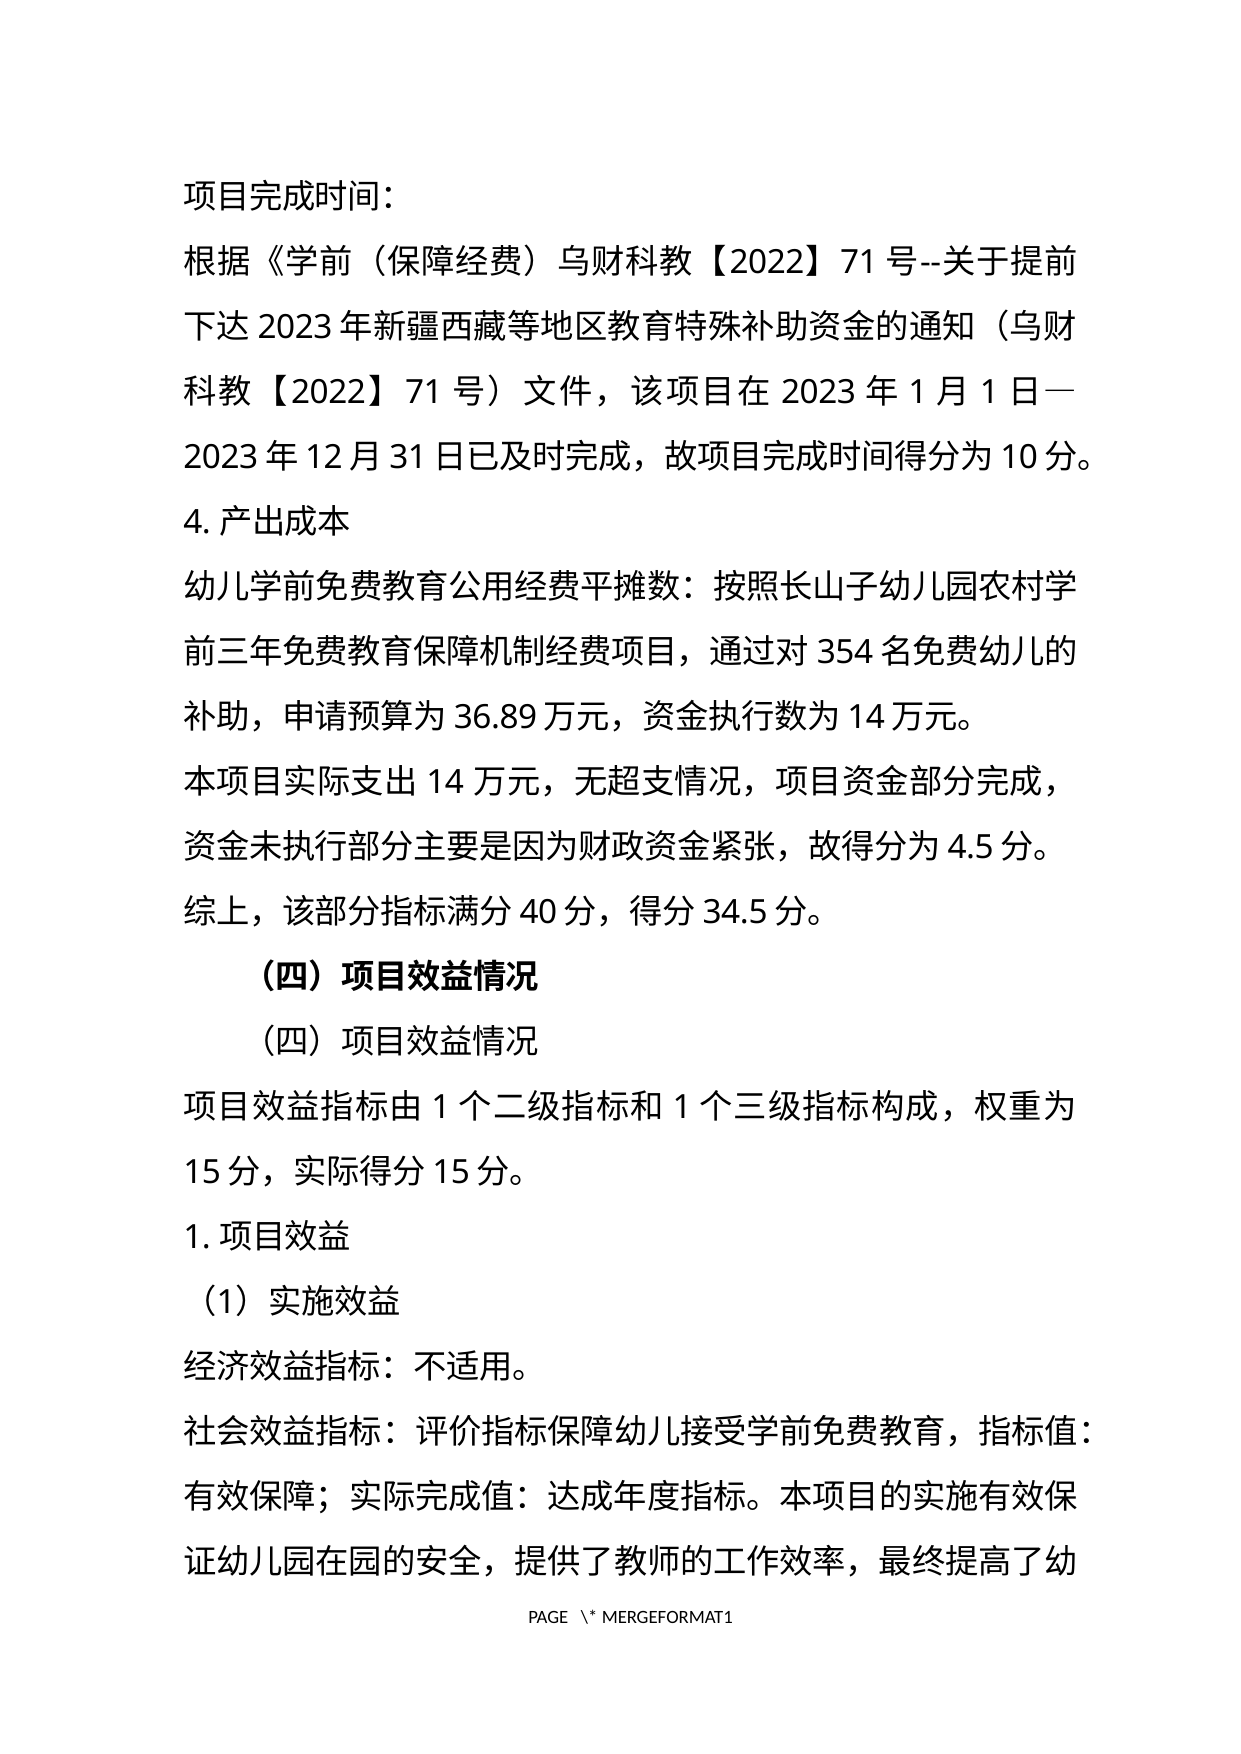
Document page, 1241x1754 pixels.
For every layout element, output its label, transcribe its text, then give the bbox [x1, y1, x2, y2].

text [183, 162, 1078, 942]
text （四）项目效益情况 [183, 942, 1078, 1007]
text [183, 1007, 1078, 1592]
